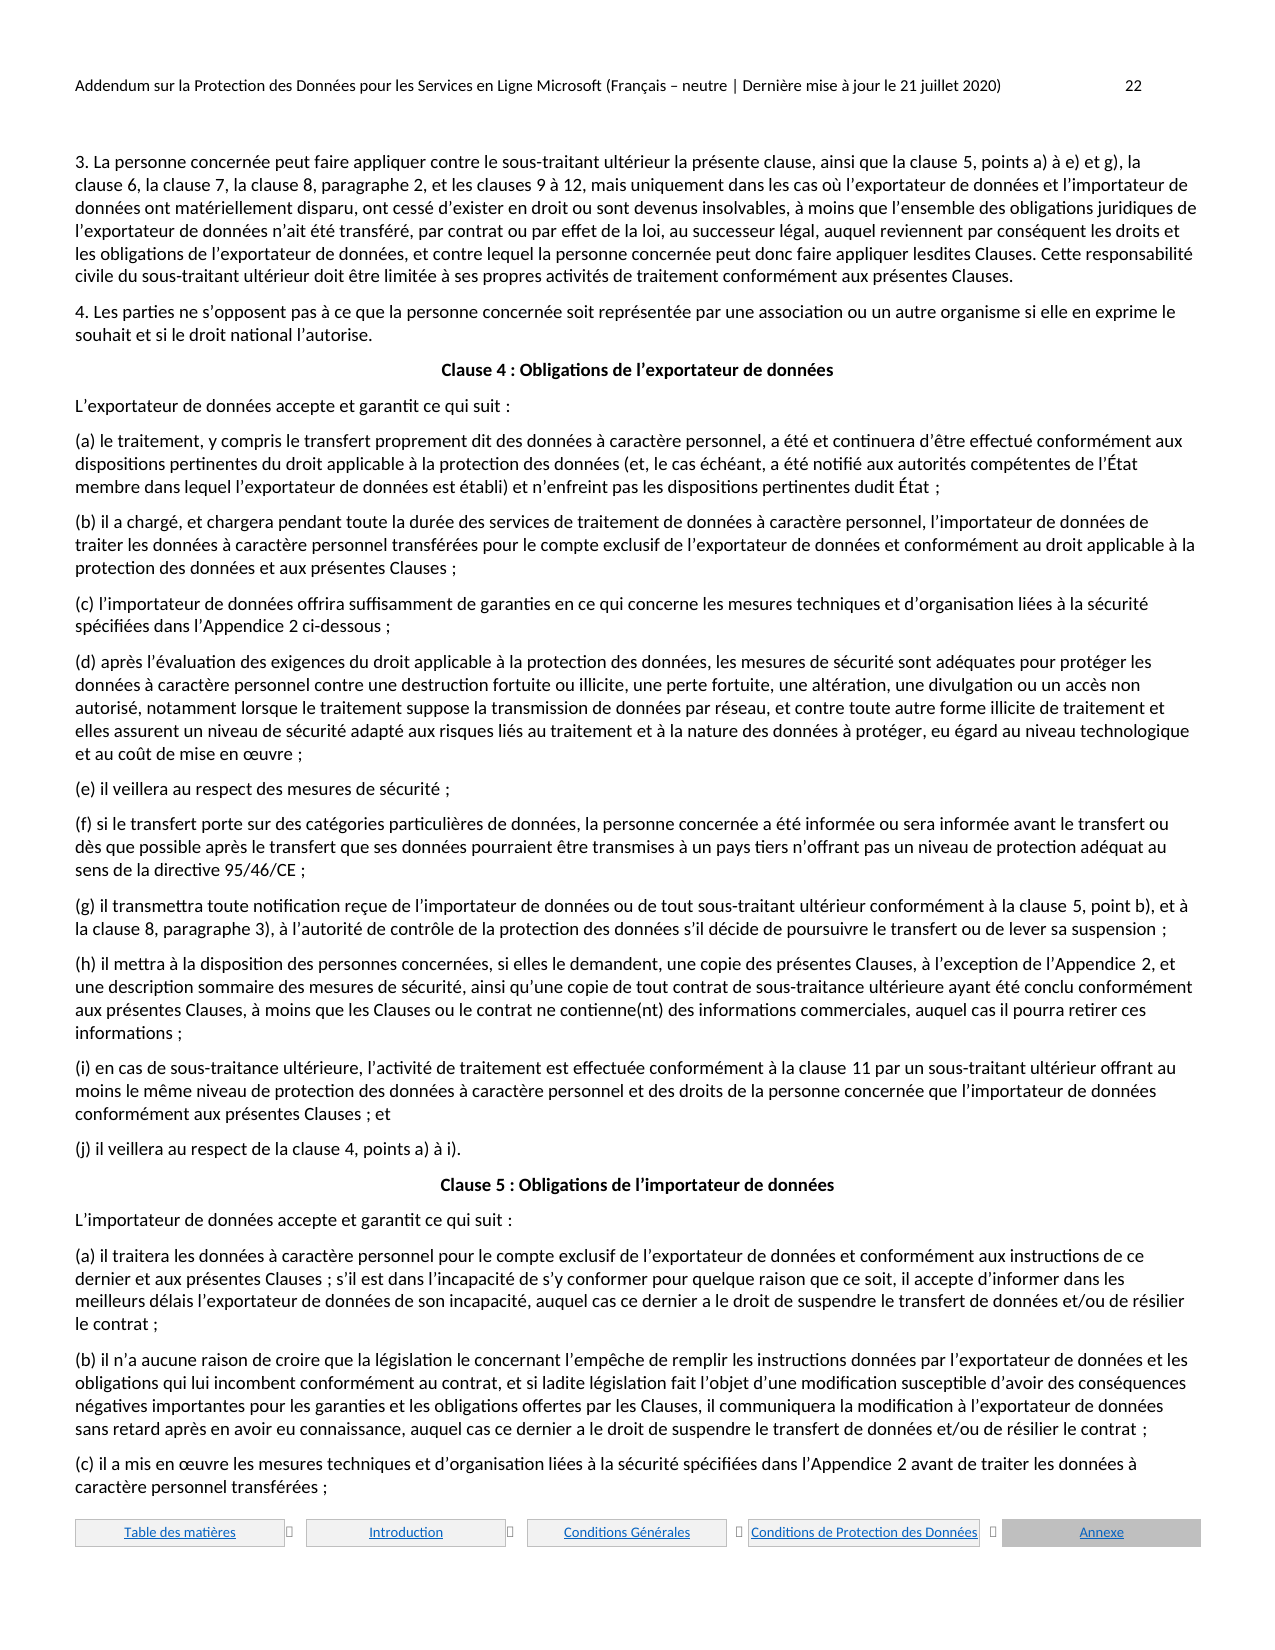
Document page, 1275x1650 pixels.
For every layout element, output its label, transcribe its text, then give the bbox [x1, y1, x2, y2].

list Clause 5 : Obligations de l’importateur de données [75, 1173, 1200, 1196]
list (h) il mettra à la disposition des personnes concernées, si elles le demandent, une copie des présentes Clauses, à l’exception de l’Appendice 2, et une description sommaire des mesures de sécurité, ainsi qu’une copie de tout contrat de sous-traitance ultérieure ayant été conclu conformément aux présentes Clauses, à moins que les Clauses ou le contrat ne contienne(nt) des informations commerciales, auquel cas il pourra retirer ces informations ; [75, 952, 1200, 1044]
list (c) il a mis en œuvre les mesures techniques et d’organisation liées à la sécurité spécifiées dans l’Appendice 2 avant de traiter les données à caractère personnel transférées ; [75, 1452, 1200, 1498]
list (c) l’importateur de données offrira suffisamment de garanties en ce qui concerne les mesures techniques et d’organisation liées à la sécurité spécifiées dans l’Appendice 2 ci-dessous ; [75, 592, 1200, 637]
list (a) le traitement, y compris le transfert proprement dit des données à caractère personnel, a été et continuera d’être effectué conformément aux dispositions pertinentes du droit applicable à la protection des données (et, le cas échéant, a été notifié aux autorités compétentes de l’État membre dans lequel l’exportateur de données est établi) et n’enfreint pas les dispositions pertinentes dudit État ; [75, 429, 1200, 498]
list (f) si le transfert porte sur des catégories particulières de données, la personne concernée a été informée ou sera informée avant le transfert ou dès que possible après le transfert que ses données pourraient être transmises à un pays tiers n’offrant pas un niveau de protection adéquat au sens de la directive 95/46/CE ; [75, 812, 1200, 881]
list (d) après l’évaluation des exigences du droit applicable à la protection des données, les mesures de sécurité sont adéquates pour protéger les données à caractère personnel contre une destruction fortuite ou illicite, une perte fortuite, une altération, une divulgation ou un accès non autorisé, notamment lorsque le traitement suppose la transmission de données par réseau, et contre toute autre forme illicite de traitement et elles assurent un niveau de sécurité adapté aux risques liés au traitement et à la nature des données à protéger, eu égard au niveau technologique et au coût de mise en œuvre ; [75, 650, 1200, 764]
list L’exportateur de données accepte et garantit ce qui suit : [75, 394, 1200, 417]
list (b) il a chargé, et chargera pendant toute la durée des services de traitement de données à caractère personnel, l’importateur de données de traiter les données à caractère personnel transférées pour le compte exclusif de l’exportateur de données et conformément au droit applicable à la protection des données et aux présentes Clauses ; [75, 510, 1200, 579]
list 4. Les parties ne s’opposent pas à ce que la personne concernée soit représentée par une association ou un autre organisme si elle en exprime le souhait et si le droit national l’autorise. [75, 300, 1200, 346]
list (j) il veillera au respect de la clause 4, points a) à i). [75, 1137, 1200, 1160]
list Clause 4 : Obligations de l’exportateur de données [75, 358, 1200, 381]
list (i) en cas de sous-traitance ultérieure, l’activité de traitement est effectuée conformément à la clause 11 par un sous-traitant ultérieur offrant au moins le même niveau de protection des données à caractère personnel et des droits de la personne concernée que l’importateur de données conformément aux présentes Clauses ; et [75, 1056, 1200, 1125]
list (g) il transmettra toute notification reçue de l’importateur de données ou de tout sous-traitant ultérieur conformément à la clause 5, point b), et à la clause 8, paragraphe 3), à l’autorité de contrôle de la protection des données s’il décide de poursuivre le transfert ou de lever sa suspension ; [75, 894, 1200, 939]
list (b) il n’a aucune raison de croire que la législation le concernant l’empêche de remplir les instructions données par l’exportateur de données et les obligations qui lui incombent conformément au contrat, et si ladite législation fait l’objet d’une modification susceptible d’avoir des conséquences négatives importantes pour les garanties et les obligations offertes par les Clauses, il communiquera la modification à l’exportateur de données sans retard après en avoir eu connaissance, auquel cas ce dernier a le droit de suspendre le transfert de données et/ou de résilier le contrat ; [75, 1348, 1200, 1439]
list (a) il traitera les données à caractère personnel pour le compte exclusif de l’exportateur de données et conformément aux instructions de ce dernier et aux présentes Clauses ; s’il est dans l’incapacité de s’y conformer pour quelque raison que ce soit, il accepte d’informer dans les meilleurs délais l’exportateur de données de son incapacité, auquel cas ce dernier a le droit de suspendre le transfert de données et/ou de résilier le contrat ; [75, 1244, 1200, 1335]
list (e) il veillera au respect des mesures de sécurité ; [75, 777, 1200, 800]
list 3. La personne concernée peut faire appliquer contre le sous-traitant ultérieur la présente clause, ainsi que la clause 5, points a) à e) et g), la clause 6, la clause 7, la clause 8, paragraphe 2, et les clauses 9 à 12, mais uniquement dans les cas où l’exportateur de données et l’importateur de données ont matériellement disparu, ont cessé d’exister en droit ou sont devenus insolvables, à moins que l’ensemble des obligations juridiques de l’exportateur de données n’ait été transféré, par contrat ou par effet de la loi, au successeur légal, auquel reviennent par conséquent les droits et les obligations de l’exportateur de données, et contre lequel la personne concernée peut donc faire appliquer lesdites Clauses. Cette responsabilité civile du sous-traitant ultérieur doit être limitée à ses propres activités de traitement conformément aux présentes Clauses. [75, 150, 1200, 287]
list L’importateur de données accepte et garantit ce qui suit : [75, 1208, 1200, 1231]
